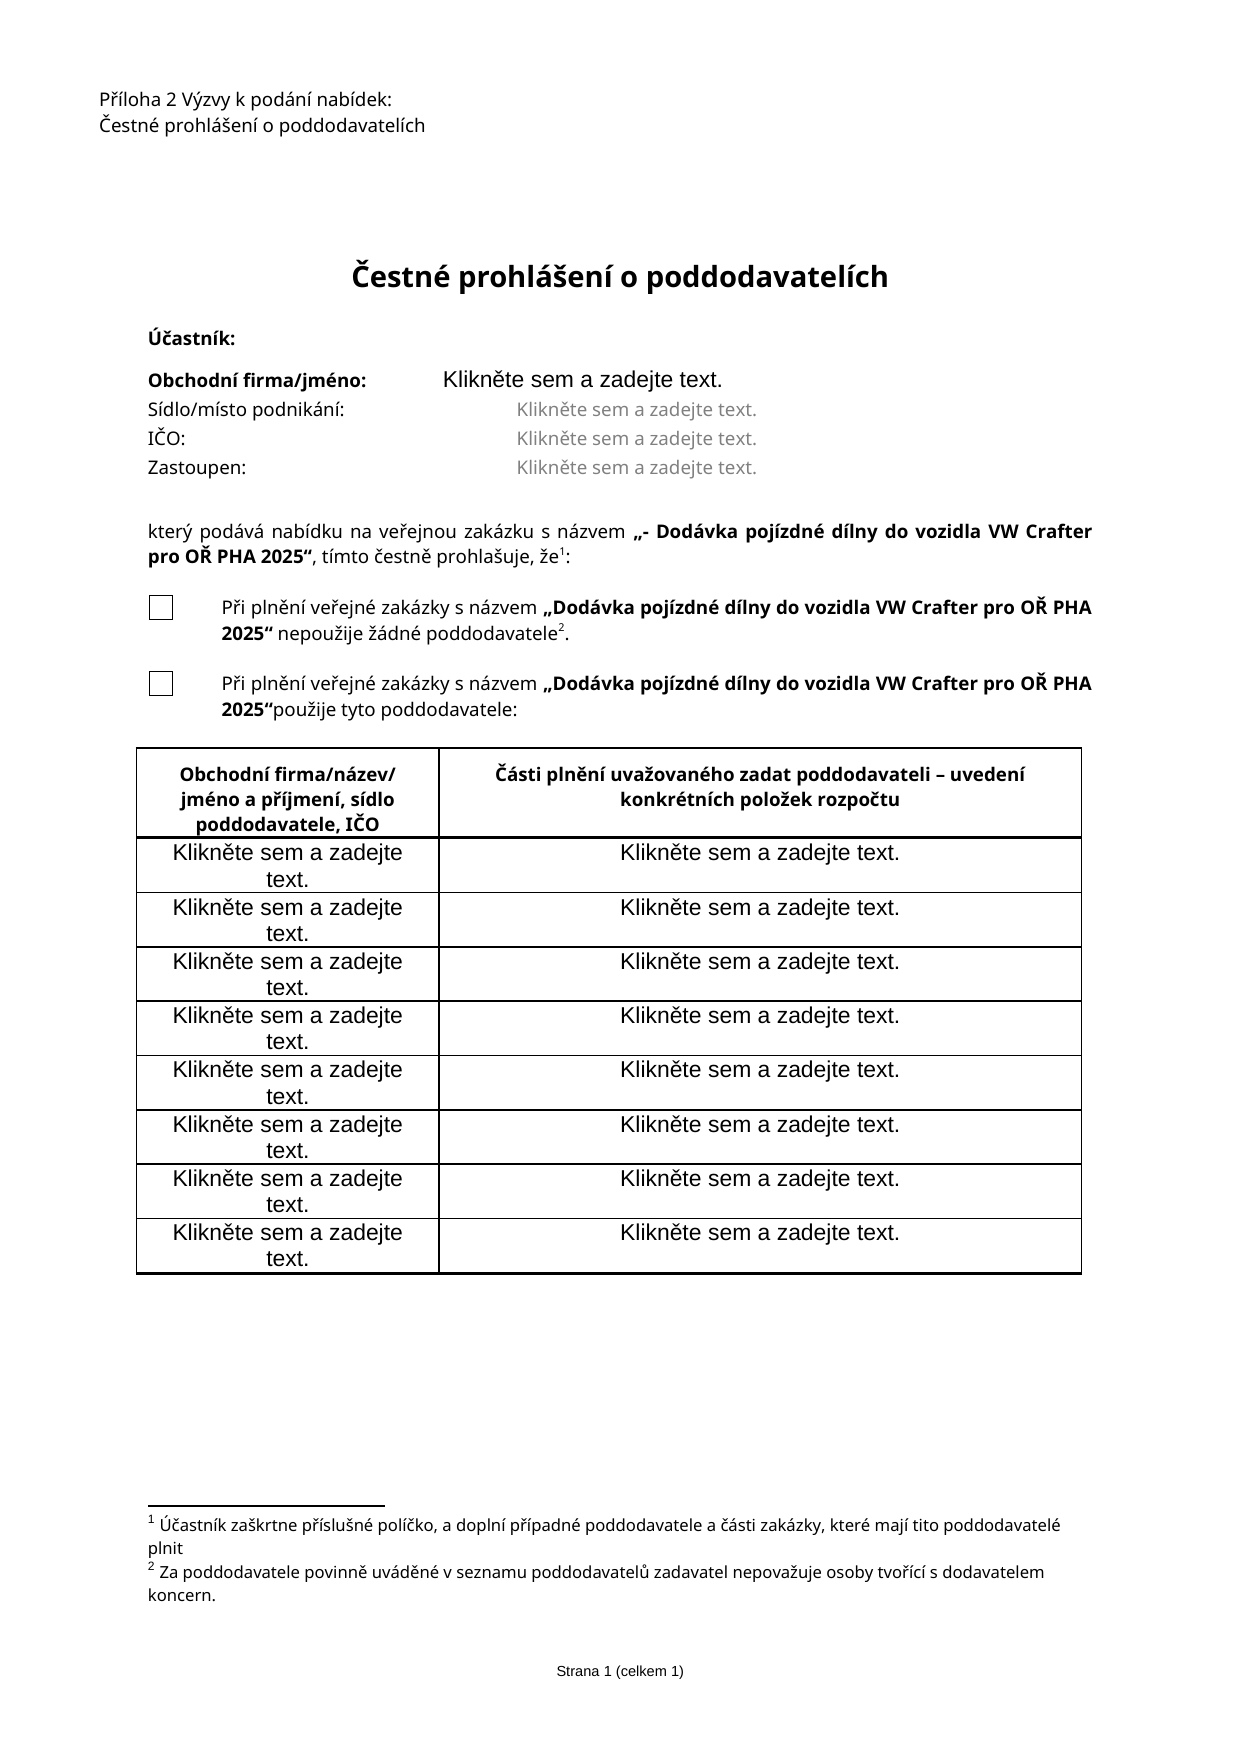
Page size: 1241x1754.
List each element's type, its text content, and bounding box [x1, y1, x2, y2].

text Při plnění veřejné zakázky s názvem „Dodávka pojízdné dílny do vozidla VW Crafter pro OŘ PHA 2025“použije tyto poddodavatele: [148, 670, 1093, 721]
title Čestné prohlášení o poddodavatelích [148, 256, 1093, 296]
table_header Obchodní firma/název/ jméno a příjmení, sídlo poddodavatele, IČO [137, 749, 438, 836]
text Zastoupen: [148, 451, 1093, 480]
text Účastník: [148, 321, 1093, 352]
text Při plnění veřejné zakázky s názvem „Dodávka pojízdné dílny do vozidla VW Crafter pro OŘ PHA 2025“ nepoužije žádné poddodavatele. [148, 594, 1093, 645]
text který podává nabídku na veřejnou zakázku s názvem „- Dodávka pojízdné dílny do vozidla VW Crafter pro OŘ PHA 2025“, tímto čestně prohlašuje, že: [148, 518, 1093, 569]
text Sídlo/místo podnikání: [148, 393, 1093, 422]
text Obchodní firma/jméno: [148, 364, 1093, 393]
text IČO: [148, 422, 1093, 451]
table_header Části plnění uvažovaného zadat poddodavateli – uvedení konkrétních položek rozpočtu [440, 749, 1081, 836]
